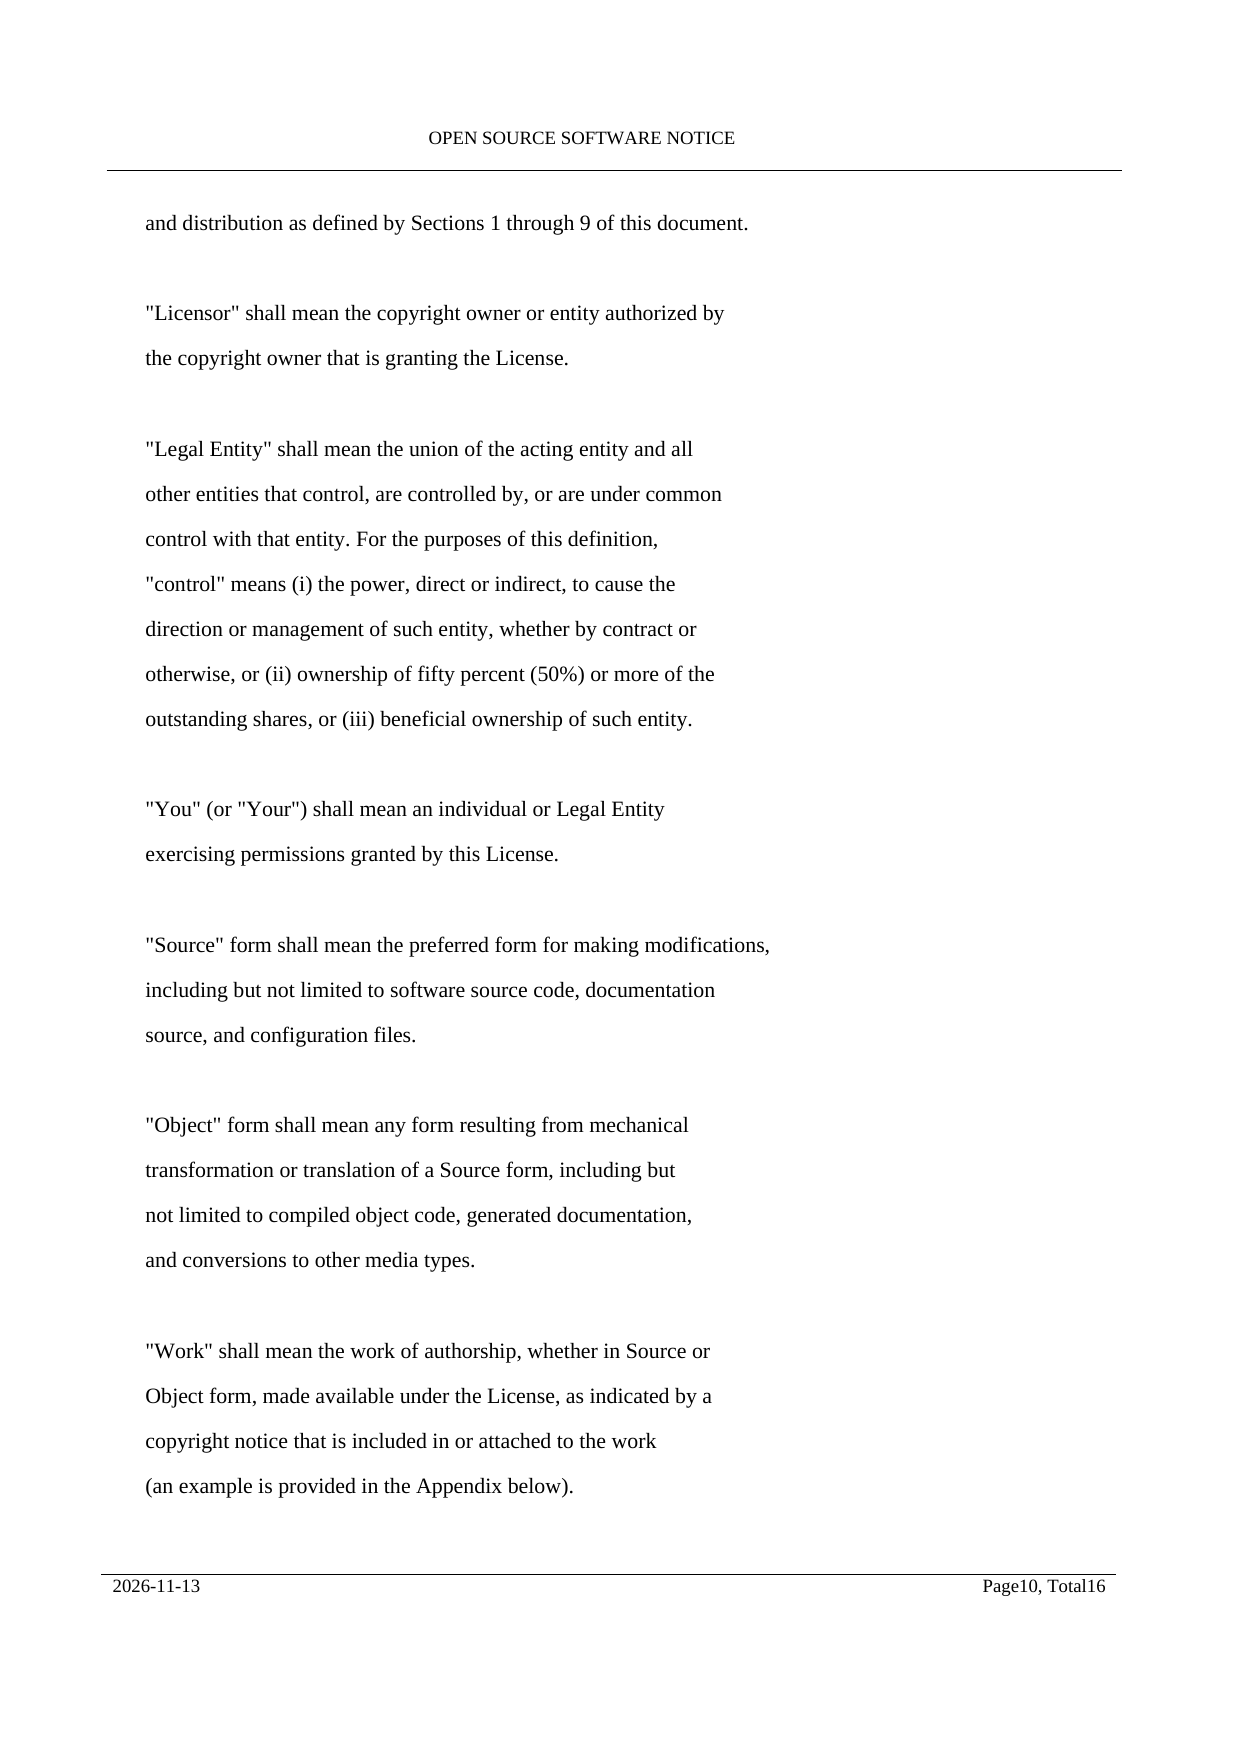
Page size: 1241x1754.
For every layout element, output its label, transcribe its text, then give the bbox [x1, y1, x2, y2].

text "Licensor" shall mean the copyright owner or entity authorized by [112, 297, 1128, 329]
text transformation or translation of a Source form, including but [112, 1153, 1128, 1186]
text "You" (or "Your") shall mean an individual or Legal Entity [112, 793, 1128, 825]
text outstanding shares, or (iii) beneficial ownership of such entity. [112, 702, 1128, 735]
text "Source" form shall mean the preferred form for making modifications, [112, 928, 1128, 961]
text and conversions to other media types. [112, 1244, 1128, 1276]
text the copyright owner that is granting the License. [112, 342, 1128, 374]
text "Object" form shall mean any form resulting from mechanical [112, 1108, 1128, 1141]
text and distribution as defined by Sections 1 through 9 of this document. [112, 206, 1128, 239]
text otherwise, or (ii) ownership of fifty percent (50%) or more of the [112, 657, 1128, 690]
text exercising permissions granted by this License. [112, 838, 1128, 870]
text (an example is provided in the Appendix below). [112, 1469, 1128, 1502]
text source, and configuration files. [112, 1018, 1128, 1051]
text copyright notice that is included in or attached to the work [112, 1424, 1128, 1457]
text "control" means (i) the power, direct or indirect, to cause the [112, 567, 1128, 600]
text not limited to compiled object code, generated documentation, [112, 1199, 1128, 1231]
text Object form, made available under the License, as indicated by a [112, 1379, 1128, 1412]
text other entities that control, are controlled by, or are under common [112, 477, 1128, 509]
text control with that entity. For the purposes of this definition, [112, 522, 1128, 554]
text direction or management of such entity, whether by contract or [112, 612, 1128, 645]
text "Legal Entity" shall mean the union of the acting entity and all [112, 432, 1128, 464]
text "Work" shall mean the work of authorship, whether in Source or [112, 1334, 1128, 1366]
text including but not limited to software source code, documentation [112, 973, 1128, 1006]
